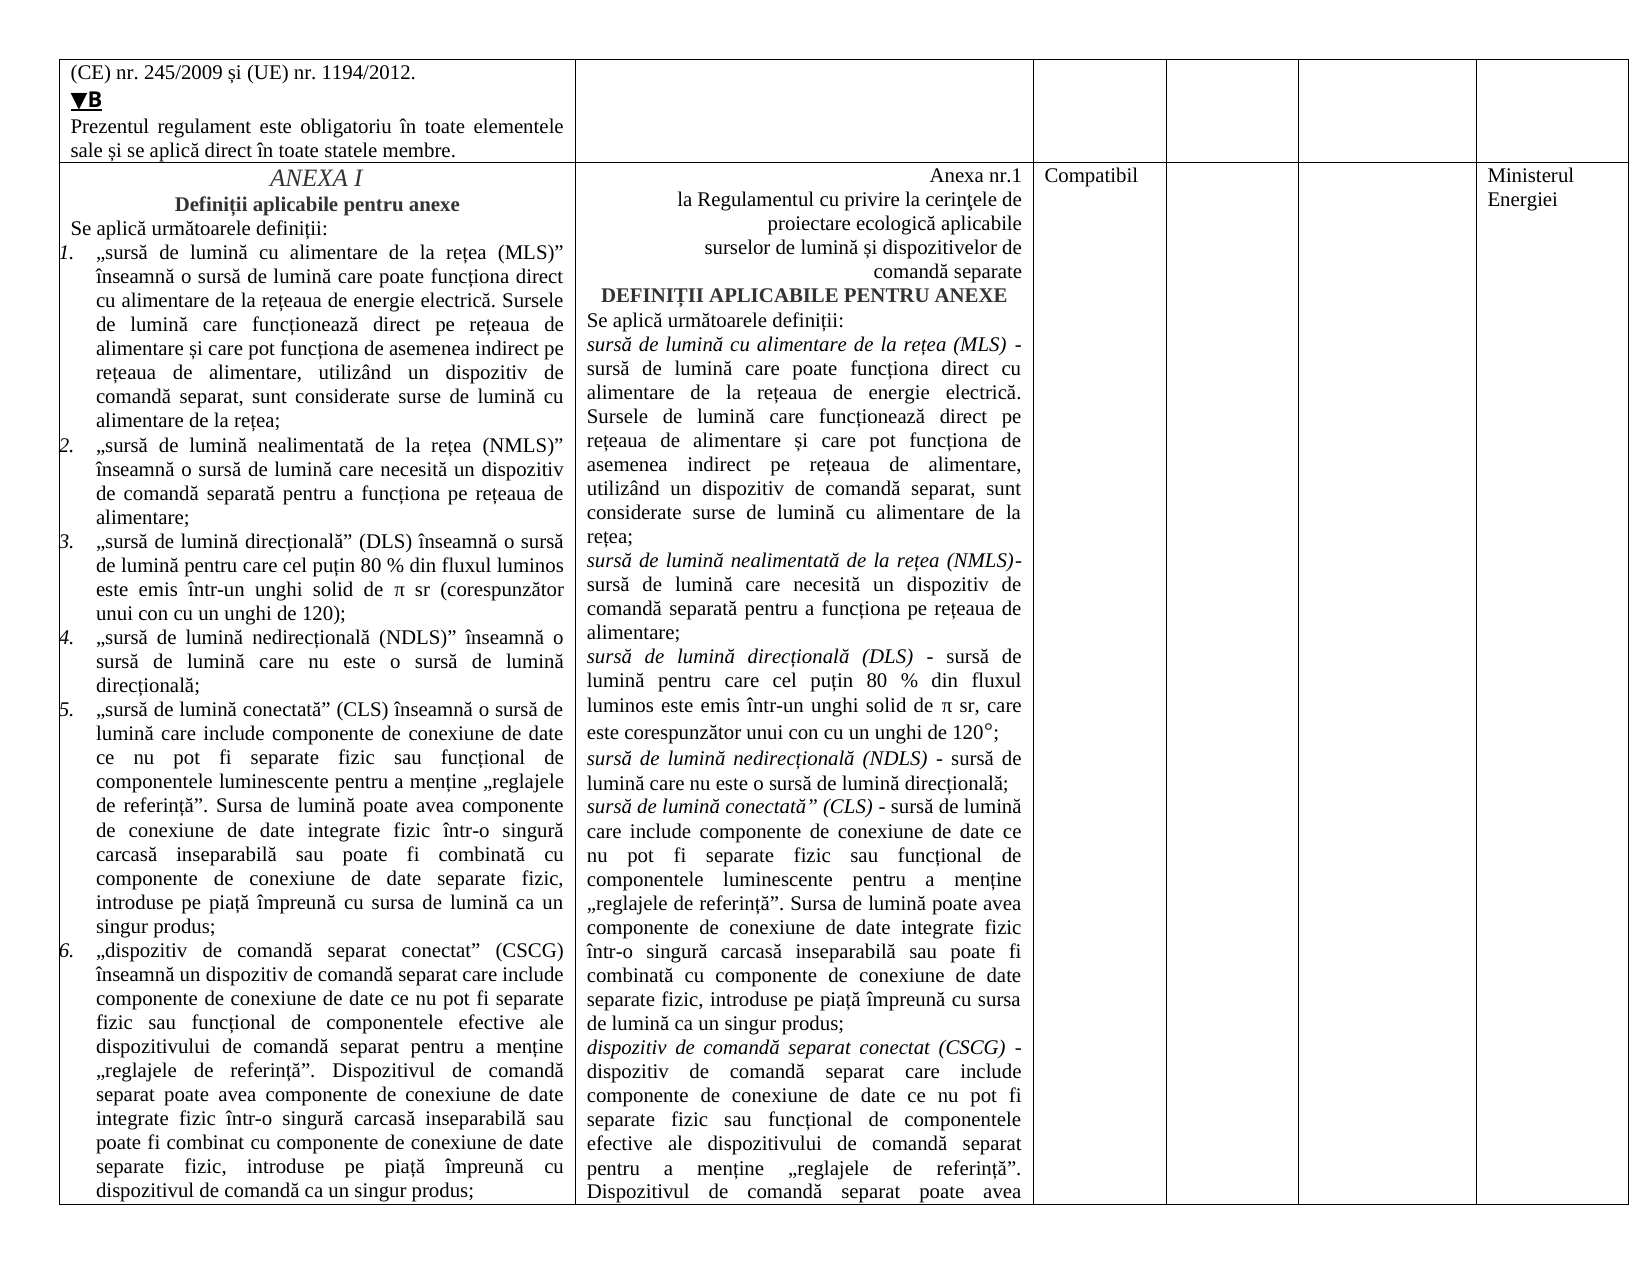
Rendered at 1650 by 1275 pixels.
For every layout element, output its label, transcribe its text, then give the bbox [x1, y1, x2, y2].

table_cell Compatibil [1034, 163, 1166, 1203]
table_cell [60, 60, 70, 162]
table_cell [1034, 60, 1166, 162]
table_cell [1477, 60, 1628, 162]
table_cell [1299, 60, 1476, 162]
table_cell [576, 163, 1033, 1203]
table_cell [1167, 163, 1298, 1203]
table_cell [1299, 163, 1476, 1203]
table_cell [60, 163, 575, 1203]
table_cell [576, 60, 1033, 162]
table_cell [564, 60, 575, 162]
table_cell Ministerul Energiei [1477, 163, 1628, 1203]
table_cell [1167, 60, 1298, 162]
